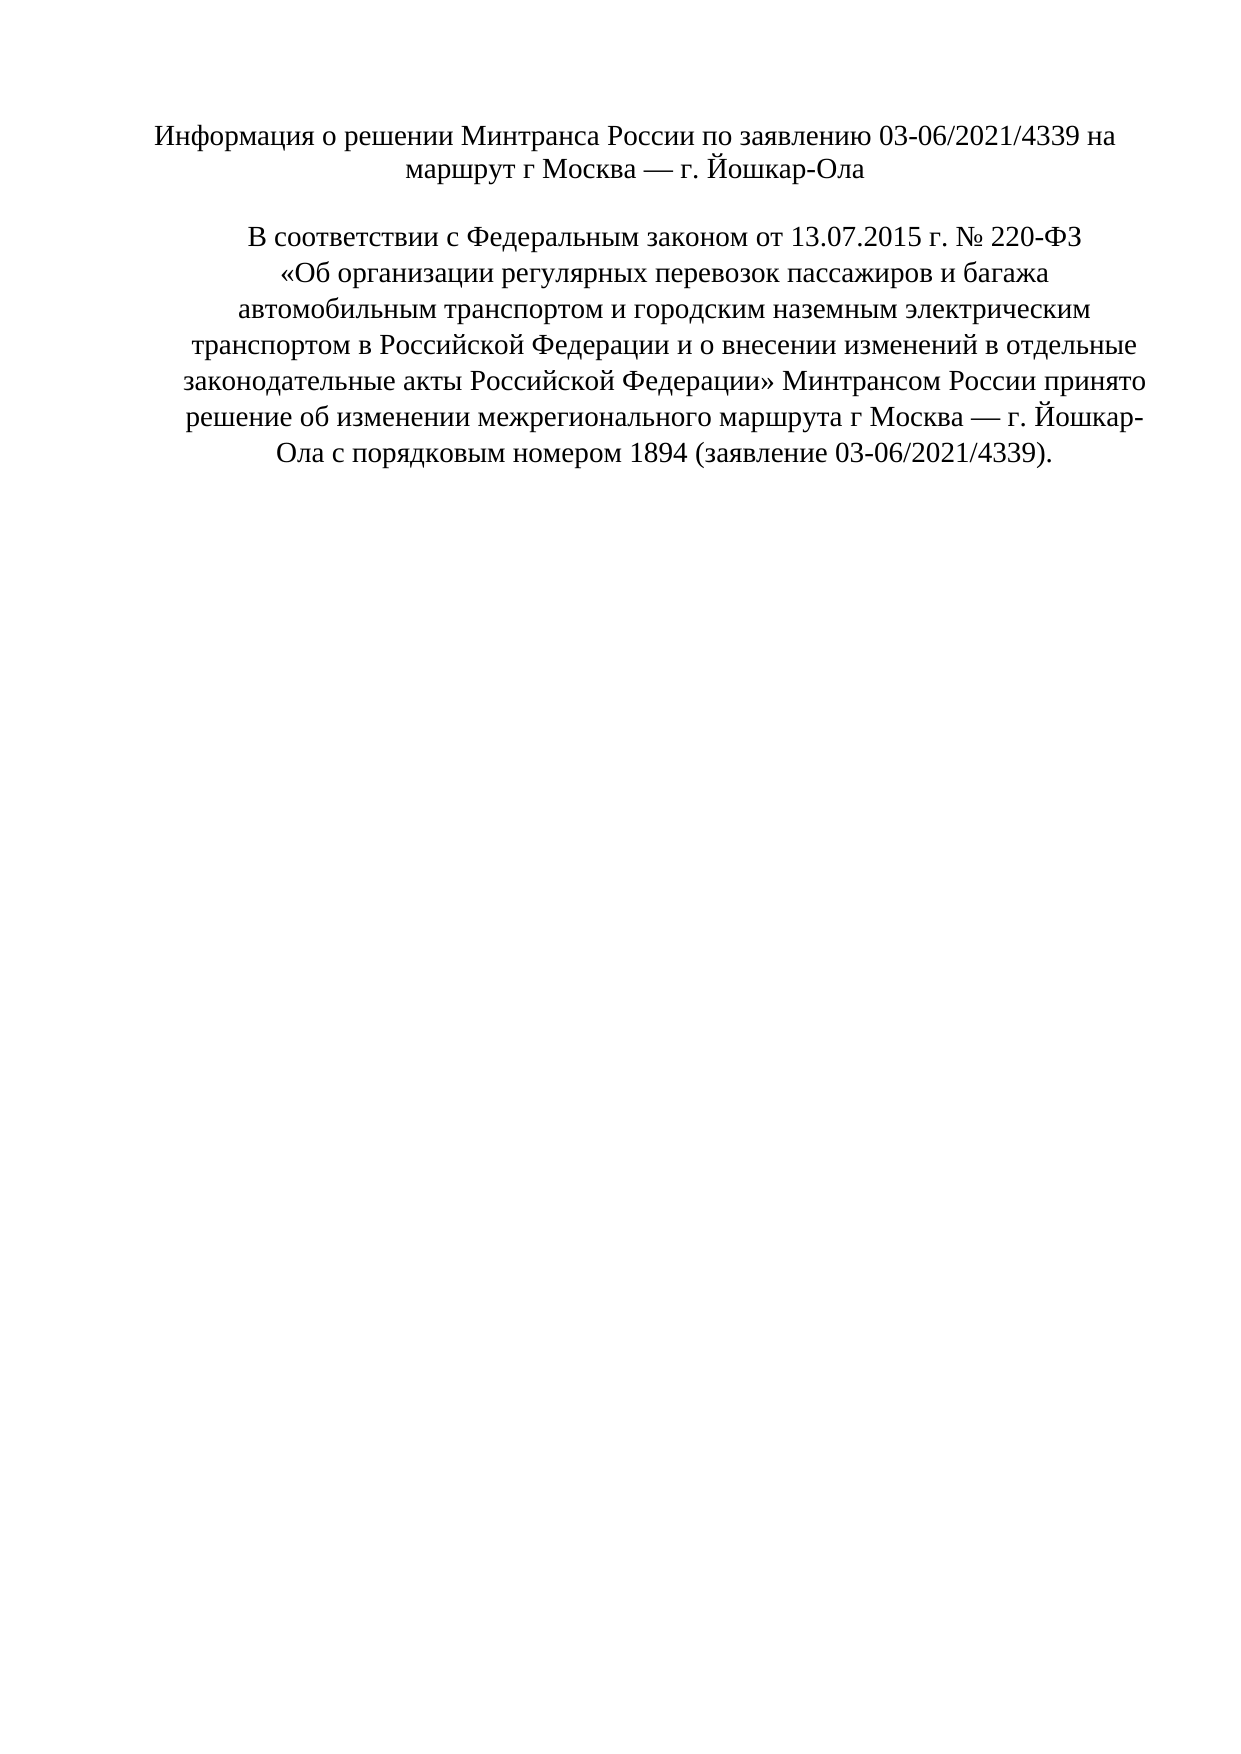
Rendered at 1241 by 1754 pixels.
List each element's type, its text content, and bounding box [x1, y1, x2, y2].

text Информация о решении Минтранса России по заявлению 03-06/2021/4339 на маршрут г Москва — г. Йошкар-Ола [118, 118, 1152, 185]
text В соответствии с Федеральным законом от 13.07.2015 г. № 220-ФЗ «Об организации регулярных перевозок пассажиров и багажа автомобильным транспортом и городским наземным электрическим транспортом в Российской Федерации и о внесении изменений в отдельные законодательные акты Российской Федерации» Минтрансом России принято решение об изменении межрегионального маршрута г Москва — г. Йошкар-Ола с порядковым номером 1894 (заявление 03-06/2021/4339). [177, 219, 1152, 469]
